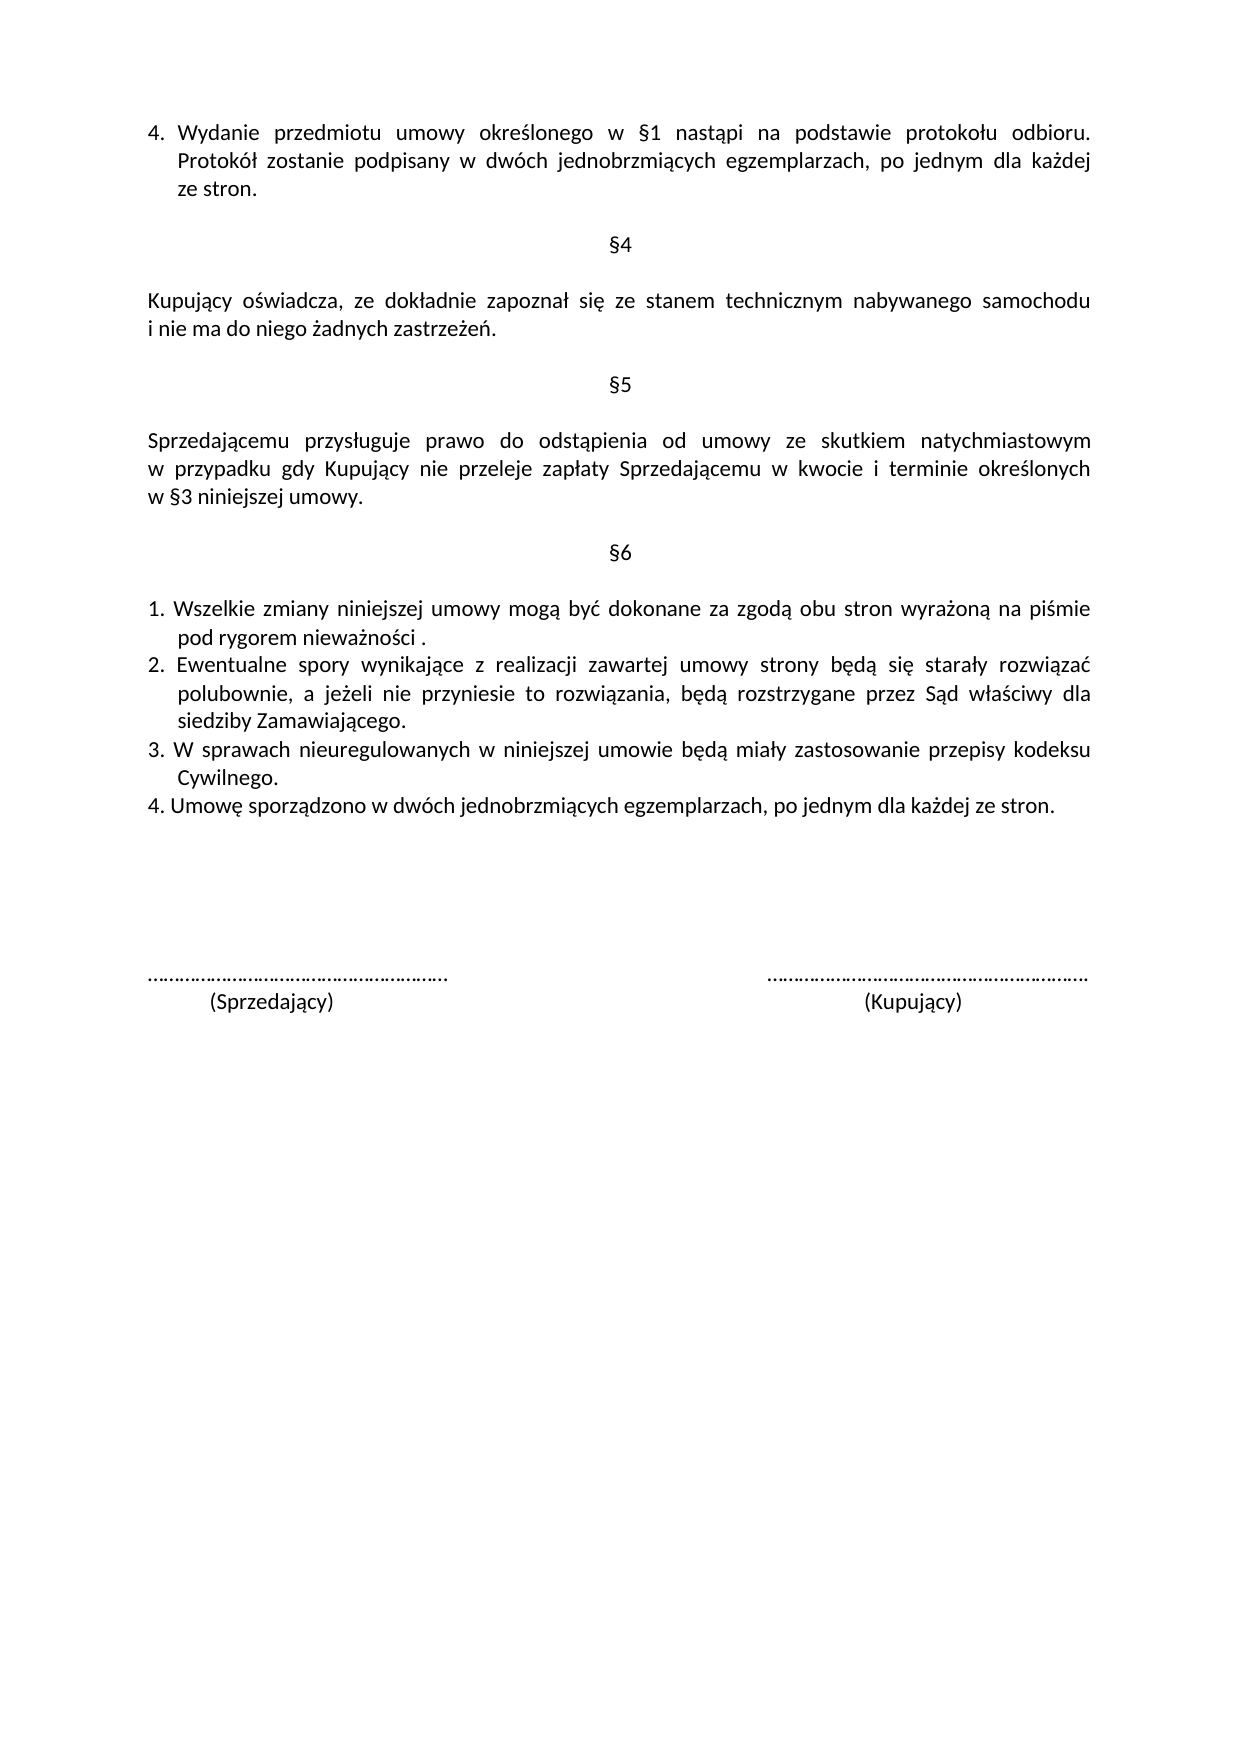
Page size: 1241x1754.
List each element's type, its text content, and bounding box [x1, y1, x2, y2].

text 2. Ewentualne spory wynikające z realizacji zawartej umowy strony będą się starały rozwiązać polubownie, a jeżeli nie przyniesie to rozwiązania, będą rozstrzygane przez Sąd właściwy dla siedziby Zamawiającego. [148, 651, 1093, 735]
text 4. Wydanie przedmiotu umowy określonego w §1 nastąpi na podstawie protokołu odbioru. Protokół zostanie podpisany w dwóch jednobrzmiących egzemplarzach, po jednym dla każdej ze stron. [148, 118, 1093, 202]
text ………………………………………………… ……………………………………………………. [148, 959, 1093, 987]
text §4 [148, 230, 1093, 258]
text Kupujący oświadcza, ze dokładnie zapoznał się ze stanem technicznym nabywanego samochodu i nie ma do niego żadnych zastrzeżeń. [148, 286, 1093, 342]
text §5 [148, 370, 1093, 398]
text §6 [148, 538, 1093, 567]
text 3. W sprawach nieuregulowanych w niniejszej umowie będą miały zastosowanie przepisy kodeksu Cywilnego. [148, 735, 1093, 791]
text 1. Wszelkie zmiany niniejszej umowy mogą być dokonane za zgodą obu stron wyrażoną na piśmie pod rygorem nieważności . [148, 594, 1093, 651]
text 4. Umowę sporządzono w dwóch jednobrzmiących egzemplarzach, po jednym dla każdej ze stron. [148, 791, 1093, 819]
text Sprzedającemu przysługuje prawo do odstąpienia od umowy ze skutkiem natychmiastowym w przypadku gdy Kupujący nie przeleje zapłaty Sprzedającemu w kwocie i terminie określonych w §3 niniejszej umowy. [148, 426, 1093, 511]
text (Sprzedający) (Kupujący) [148, 987, 1093, 1015]
